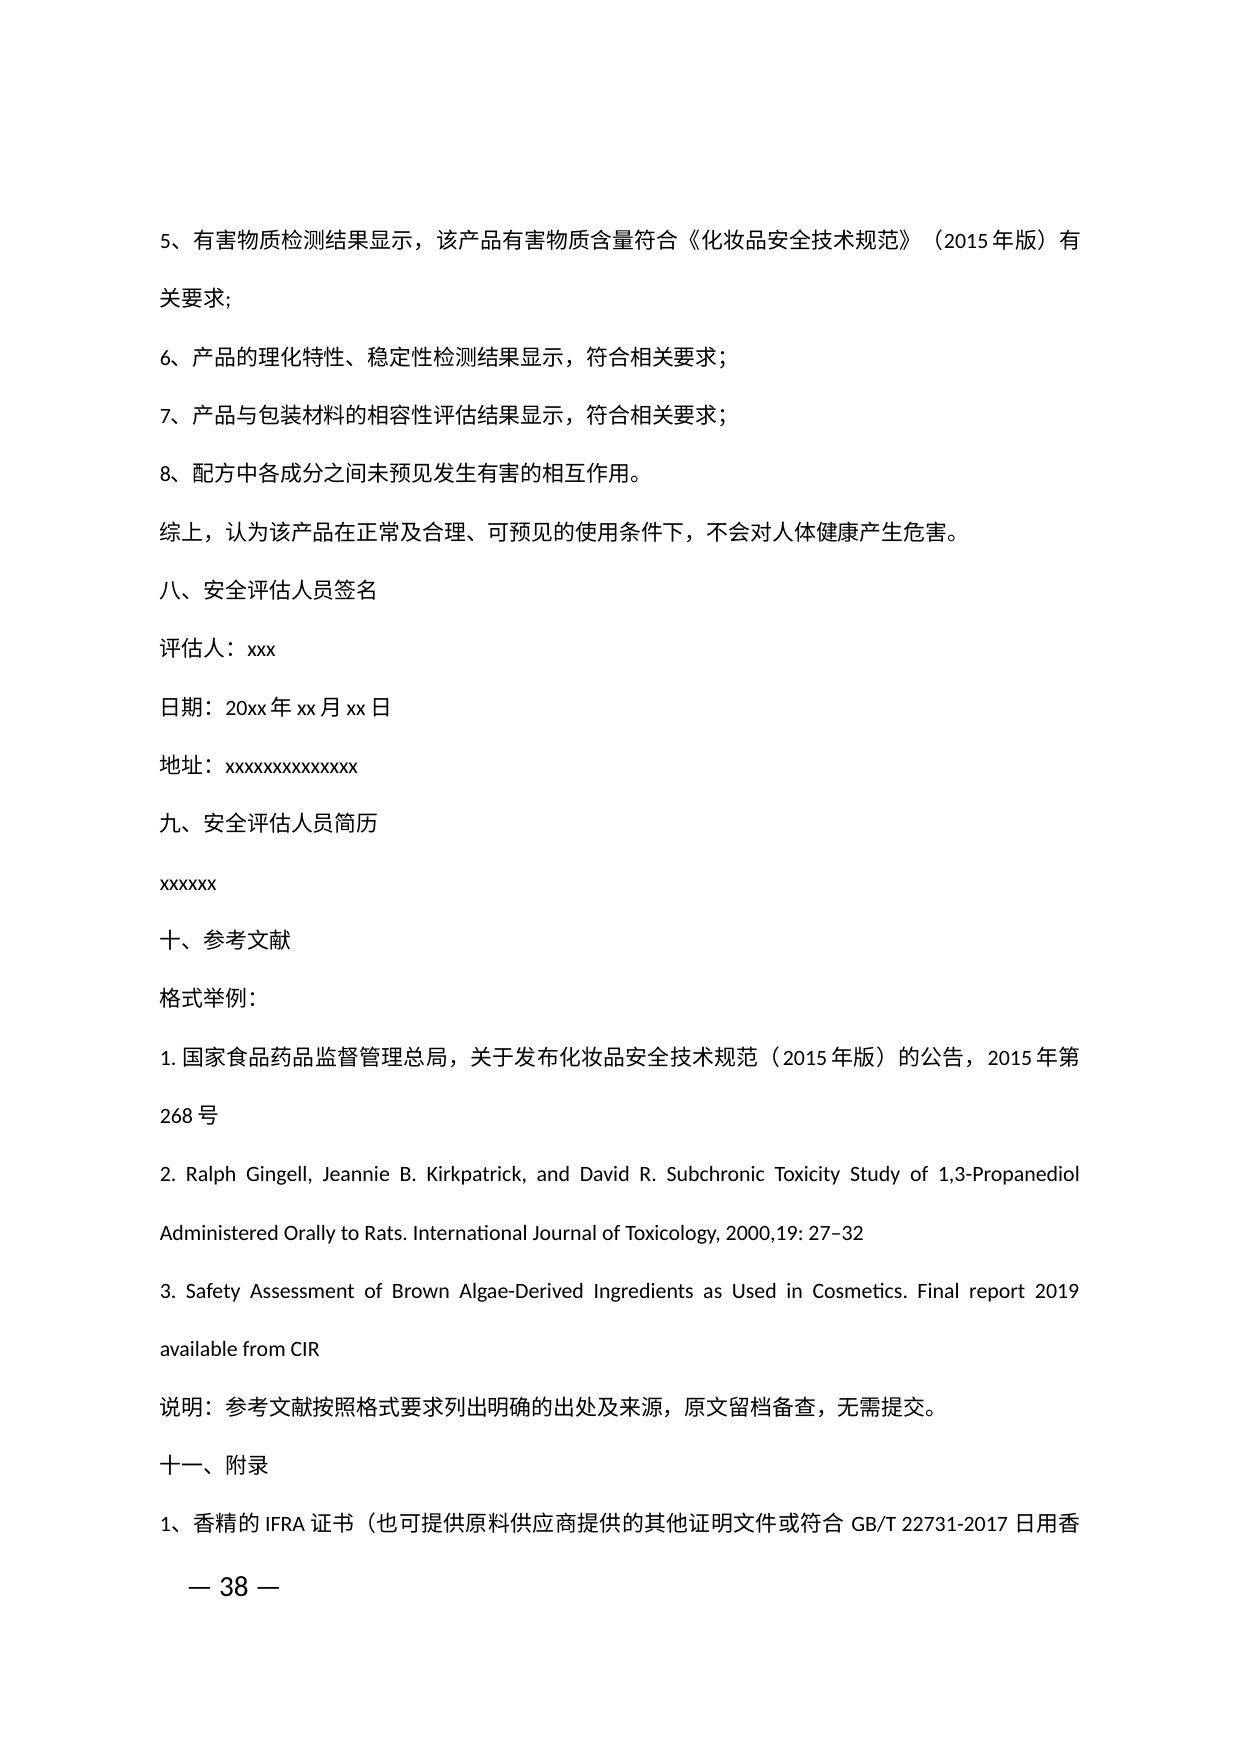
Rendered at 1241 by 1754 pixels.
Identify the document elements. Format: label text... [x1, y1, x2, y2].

text 九、安全评估人员简历 [159, 785, 1081, 843]
text 日期：20xx年xx月xx日 [159, 668, 1081, 727]
text 地址：xxxxxxxxxxxxxx [159, 727, 1081, 785]
text 8、配方中各成分之间未预见发生有害的相互作用。 [159, 435, 1081, 493]
text xxxxxx [159, 843, 1081, 902]
text 十、参考文献 [159, 902, 1081, 960]
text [159, 1485, 1081, 1543]
text 十一、附录 [159, 1427, 1081, 1485]
text 综上，认为该产品在正常及合理、可预见的使用条件下，不会对人体健康产生危害。 [159, 493, 1081, 552]
text 评估人：xxx [159, 610, 1081, 668]
text 3. Safety Assessment of Brown Algae-Derived Ingredients as Used in Cosmetics. Final report 2019 available from CIR [159, 1252, 1081, 1368]
text 说明：参考文献按照格式要求列出明确的出处及来源，原文留档备查，无需提交。 [159, 1368, 1081, 1427]
text 2. Ralph Gingell, Jeannie B. Kirkpatrick, and David R. Subchronic Toxicity Study of 1,3-Propanediol Administered Orally to Rats. International Journal of Toxicology, 2000,19: 27–32 [159, 1135, 1081, 1252]
text 6、产品的理化特性、稳定性检测结果显示，符合相关要求； [159, 318, 1081, 377]
text 八、安全评估人员签名 [159, 552, 1081, 610]
text 7、产品与包装材料的相容性评估结果显示，符合相关要求； [159, 377, 1081, 435]
text 1. 国家食品药品监督管理总局，关于发布化妆品安全技术规范（2015年版）的公告，2015年第268号 [159, 1018, 1081, 1135]
text 5、有害物质检测结果显示，该产品有害物质含量符合《化妆品安全技术规范》（2015年版）有关要求; [159, 202, 1081, 318]
text 格式举例： [159, 960, 1081, 1018]
